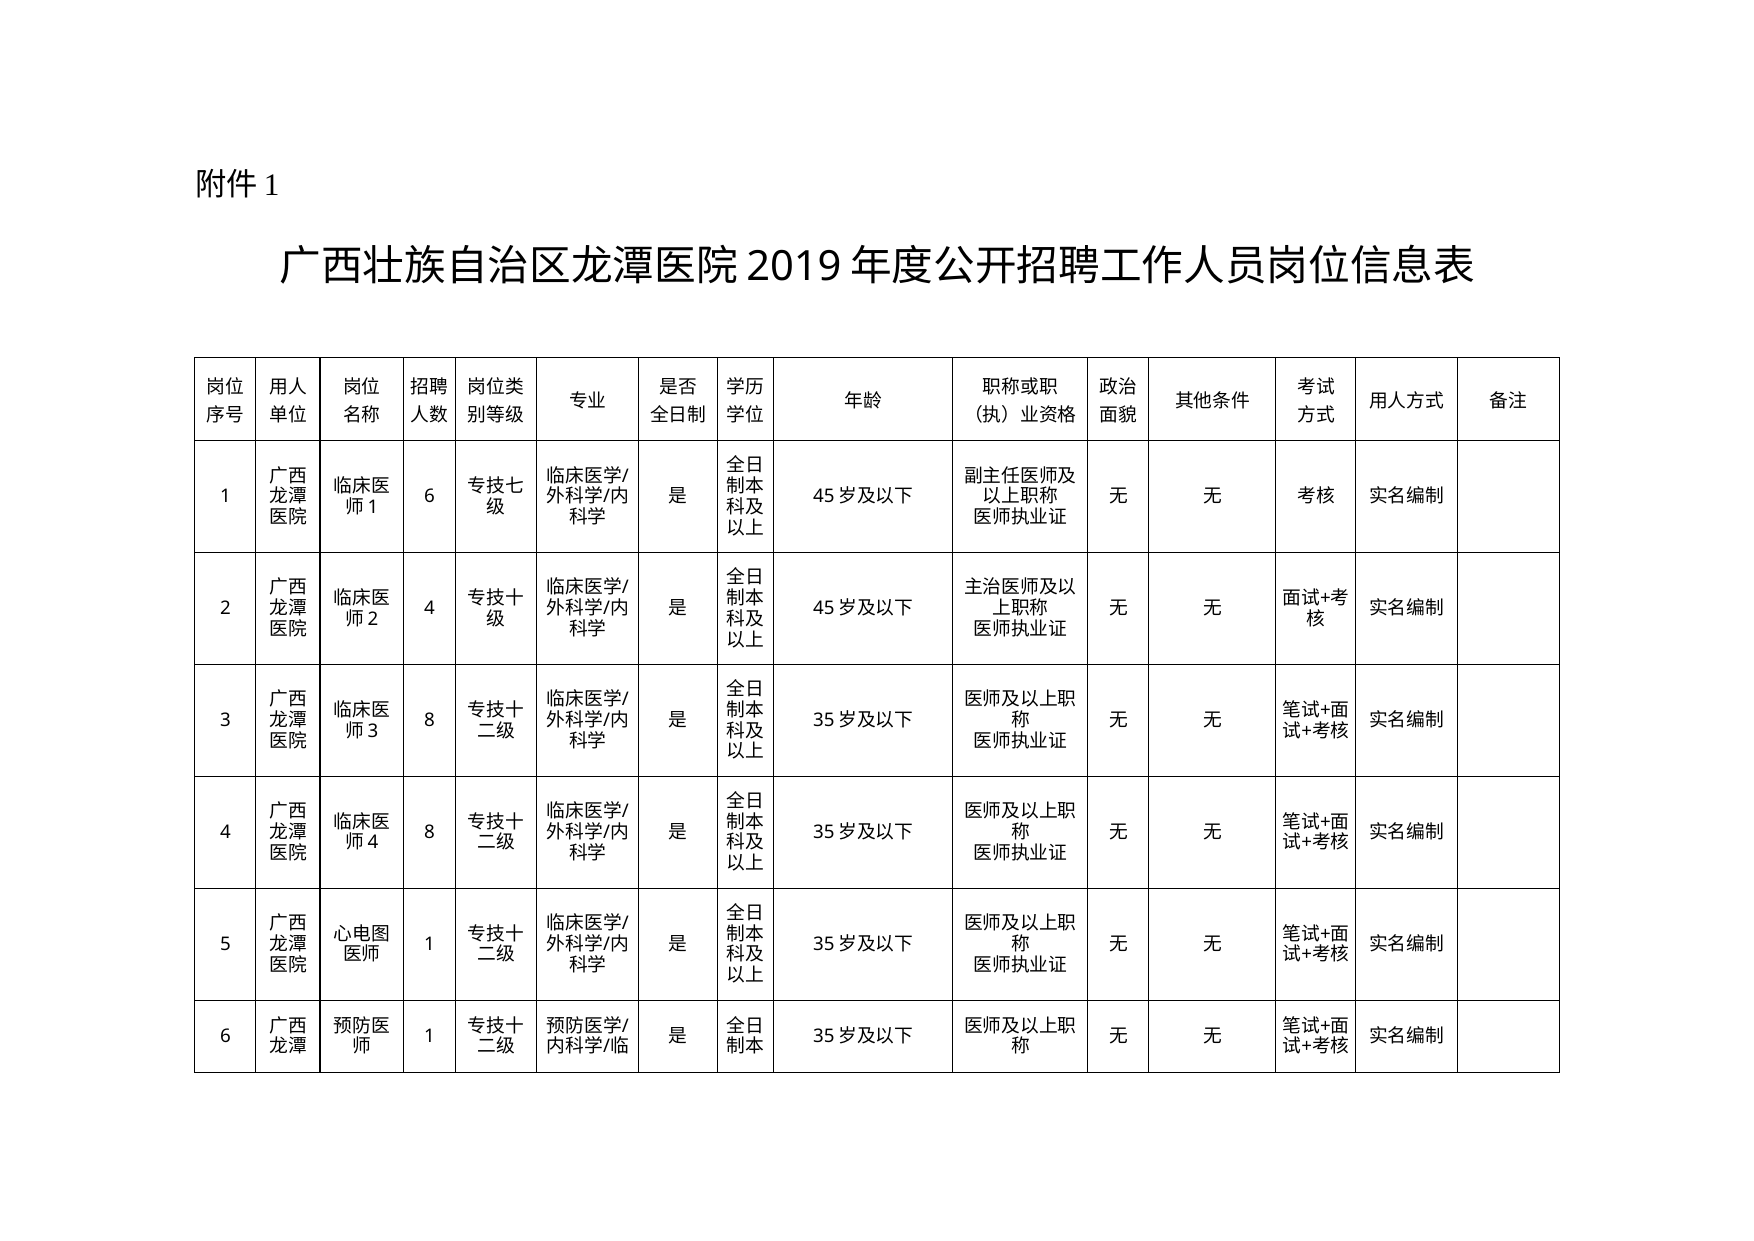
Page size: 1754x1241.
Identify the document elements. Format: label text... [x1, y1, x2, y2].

table_cell 是 [639, 441, 717, 552]
table_header 专业 [537, 358, 638, 440]
table_cell 无 [1088, 777, 1148, 888]
table_cell 临床医师3 [321, 665, 403, 776]
table_cell 6 [195, 1001, 255, 1072]
table_cell [1458, 441, 1559, 552]
table_cell 是 [639, 665, 717, 776]
table_cell 专技七级 [456, 441, 536, 552]
table_cell 广西龙潭医院 [256, 441, 319, 552]
table_cell 广西龙潭医院 [256, 1001, 319, 1072]
table_cell 全日制本科及以上 [718, 665, 773, 776]
table_cell 35岁及以下 [774, 889, 952, 999]
table_cell 笔试+面试+考核 [1276, 1001, 1355, 1072]
table_cell 35岁及以下 [774, 777, 952, 888]
table_cell 医师及以上职称 医师执业证 [953, 1001, 1087, 1072]
table_header 是否 全日制 [639, 358, 717, 440]
table_cell 全日制本科及以上 [718, 777, 773, 888]
table_cell 心电图医师 [321, 889, 403, 999]
table_cell 8 [404, 777, 455, 888]
table_cell 1 [404, 1001, 455, 1072]
table_cell 医师及以上职称 医师执业证 [953, 889, 1087, 999]
table_cell 实名编制 [1356, 889, 1457, 999]
table_header 岗位类别等级 [456, 358, 536, 440]
table_cell 广西龙潭医院 [256, 665, 319, 776]
text 广西壮族自治区龙潭医院2019年度公开招聘工作人员岗位信息表 [195, 230, 1559, 295]
table_header 用人单位 [256, 358, 319, 440]
table_cell 无 [1149, 1001, 1275, 1072]
table_header 年龄 [774, 358, 952, 440]
table_cell 35岁及以下 [774, 1001, 952, 1072]
table_cell 专技十级 [456, 553, 536, 664]
table_cell 全日制本科及以上 [718, 1001, 773, 1072]
table_cell 广西龙潭医院 [256, 889, 319, 999]
table_cell 无 [1149, 553, 1275, 664]
table_cell 无 [1088, 553, 1148, 664]
table_cell 无 [1149, 777, 1275, 888]
table_cell [1458, 665, 1559, 776]
table_cell 临床医学/外科学/内科学 [537, 553, 638, 664]
table_header 备注 [1458, 358, 1559, 440]
table_cell 临床医学/外科学/内科学 [537, 665, 638, 776]
table_cell 全日制本科及以上 [718, 553, 773, 664]
table_cell 笔试+面试+考核 [1276, 665, 1355, 776]
table_cell 临床医学/外科学/内科学 [537, 777, 638, 888]
table_cell 35岁及以下 [774, 665, 952, 776]
table_cell 医师及以上职称 医师执业证 [953, 665, 1087, 776]
table_cell 无 [1088, 889, 1148, 999]
table_cell 45岁及以下 [774, 553, 952, 664]
table_cell 实名编制 [1356, 665, 1457, 776]
table_cell 是 [639, 777, 717, 888]
table_cell 医师及以上职称 医师执业证 [953, 777, 1087, 888]
table_header 政治面貌 [1088, 358, 1148, 440]
table_cell [1458, 889, 1559, 999]
table_cell 考核 [1276, 441, 1355, 552]
table_cell 2 [195, 553, 255, 664]
table_cell 5 [195, 889, 255, 999]
table_cell 预防医师 [321, 1001, 403, 1072]
table_cell 无 [1149, 665, 1275, 776]
table_cell 1 [195, 441, 255, 552]
table_cell 专技十二级 [456, 889, 536, 999]
table_cell 4 [404, 553, 455, 664]
table_cell 实名编制 [1356, 777, 1457, 888]
table_cell 面试+考核 [1276, 553, 1355, 664]
table_cell 1 [404, 889, 455, 999]
table_cell 是 [639, 889, 717, 999]
table_cell 实名编制 [1356, 553, 1457, 664]
table_cell 专技十二级 [456, 665, 536, 776]
table_cell 临床医师1 [321, 441, 403, 552]
table_cell 4 [195, 777, 255, 888]
table_header 岗位 名称 [321, 358, 403, 440]
table_cell 全日制本科及以上 [718, 889, 773, 999]
table_cell 全日制本科及以上 [718, 441, 773, 552]
table_cell 是 [639, 1001, 717, 1072]
table_cell [1458, 1001, 1559, 1072]
table_header 考试 方式 [1276, 358, 1355, 440]
table_cell 无 [1088, 665, 1148, 776]
table_header 岗位序号 [195, 358, 255, 440]
table_cell 笔试+面试+考核 [1276, 777, 1355, 888]
table_cell 是 [639, 553, 717, 664]
table_cell [1458, 777, 1559, 888]
table_cell 主治医师及以上职称 医师执业证 [953, 553, 1087, 664]
table_cell 广西龙潭医院 [256, 777, 319, 888]
table_cell 临床医学/外科学/内科学 [537, 441, 638, 552]
table_cell 广西龙潭医院 [256, 553, 319, 664]
table_cell 无 [1088, 1001, 1148, 1072]
table_cell 笔试+面试+考核 [1276, 889, 1355, 999]
table_cell 临床医学/外科学/内科学 [537, 889, 638, 999]
table_cell 专技十二级 [456, 777, 536, 888]
table_cell 6 [404, 441, 455, 552]
table_cell 无 [1149, 889, 1275, 999]
table_cell 副主任医师及以上职称 医师执业证 [953, 441, 1087, 552]
table_cell 45岁及以下 [774, 441, 952, 552]
table_cell 无 [1149, 441, 1275, 552]
table_cell 无 [1088, 441, 1148, 552]
table_cell 实名编制 [1356, 441, 1457, 552]
table_cell 实名编制 [1356, 1001, 1457, 1072]
table_header 其他条件 [1149, 358, 1275, 440]
table_header 招聘人数 [404, 358, 455, 440]
text 附件1 [195, 149, 1559, 214]
table_cell 专技十二级 [456, 1001, 536, 1072]
table_header 职称或职（执）业资格 [953, 358, 1087, 440]
table_cell 临床医师4 [321, 777, 403, 888]
table_cell [1458, 553, 1559, 664]
table_cell 3 [195, 665, 255, 776]
table_cell 临床医师2 [321, 553, 403, 664]
table_cell 8 [404, 665, 455, 776]
table_header 学历学位 [718, 358, 773, 440]
table_cell 预防医学/内科学/临床医学 [537, 1001, 638, 1072]
table_header 用人方式 [1356, 358, 1457, 440]
